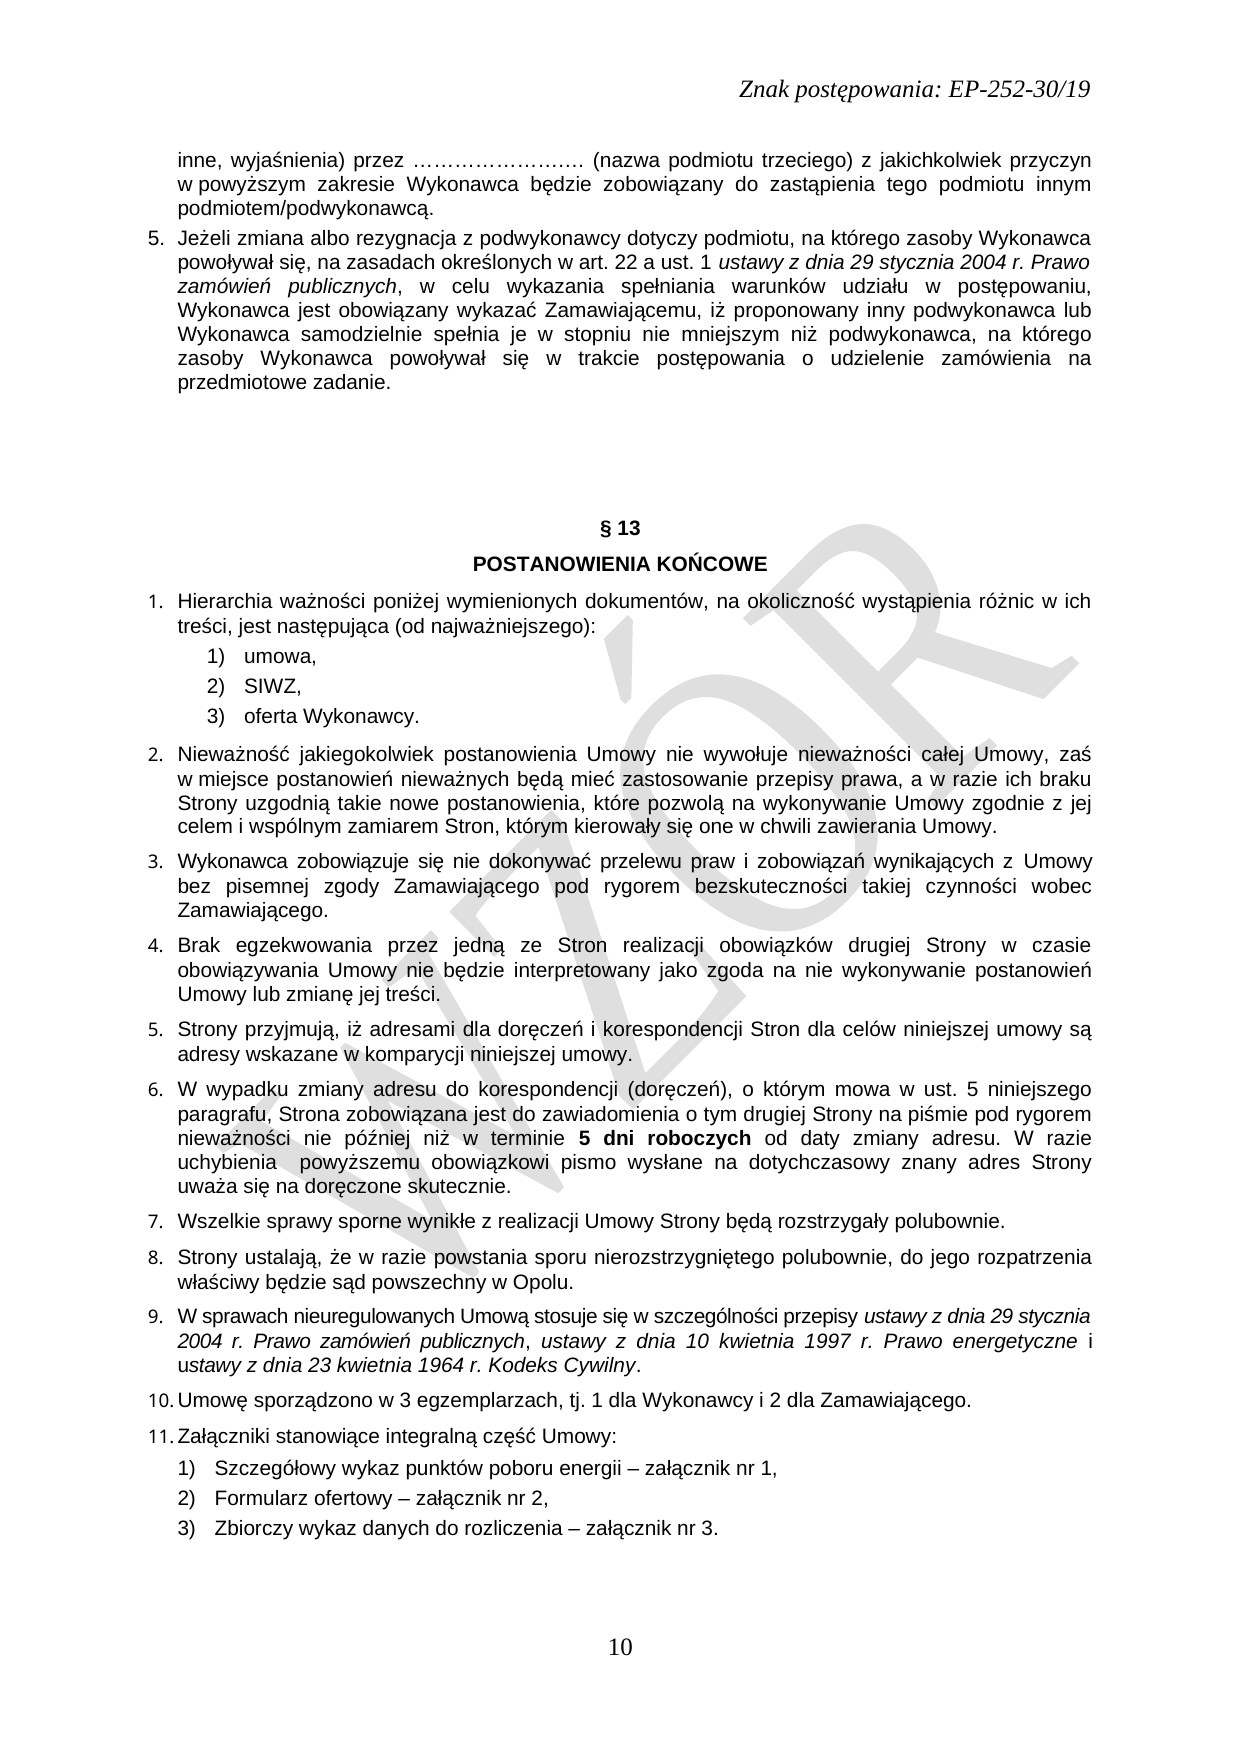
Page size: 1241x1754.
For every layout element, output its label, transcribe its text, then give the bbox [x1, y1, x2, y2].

list Szczegółowy wykaz punktów poboru energii – załącznik nr 1, [177, 1455, 1093, 1479]
list Umowę sporządzono w 3 egzemplarzach, tj. 1 dla Wykonawcy i 2 dla Zamawiającego. [148, 1388, 1093, 1413]
text POSTANOWIENIA KOŃCOWE [148, 552, 1093, 576]
list W sprawach nieuregulowanych Umową stosuje się w szczególności przepisy ustawy z dnia 29 stycznia 2004 r. Prawo zamówień publicznych, ustawy z dnia 10 kwietnia 1997 r. Prawo energetyczne i ustawy z dnia 23 kwietnia 1964 r. Kodeks Cywilny. [148, 1304, 1093, 1377]
list Hierarchia ważności poniżej wymienionych dokumentów, na okoliczność wystąpienia różnic w ich treści, jest następująca (od najważniejszego): [148, 588, 1093, 638]
list Strony ustalają, że w razie powstania sporu nierozstrzygniętego polubownie, do jego rozpatrzenia właściwy będzie sąd powszechny w Opolu. [148, 1244, 1093, 1293]
list W wypadku zmiany adresu do korespondencji (doręczeń), o którym mowa w ust. 5 niniejszego paragrafu, Strona zobowiązana jest do zawiadomienia o tym drugiej Strony na piśmie pod rygorem nieważności nie później niż w terminie 5 dni roboczych od daty zmiany adresu. W razie uchybienia powyższemu obowiązkowi pismo wysłane na dotychczasowy znany adres Strony uważa się na doręczone skutecznie. [148, 1076, 1093, 1198]
list Wszelkie sprawy sporne wynikłe z realizacji Umowy Strony będą rozstrzygały polubownie. [148, 1208, 1093, 1233]
list Nieważność jakiegokolwiek postanowienia Umowy nie wywołuje nieważności całej Umowy, zaś w miejsce postanowień nieważnych będą mieć zastosowanie przepisy prawa, a w razie ich braku Strony uzgodnią takie nowe postanowienia, które pozwolą na wykonywanie Umowy zgodnie z jej celem i wspólnym zamiarem Stron, którym kierowały się one w chwili zawierania Umowy. [148, 741, 1093, 838]
list SIWZ, [207, 674, 1093, 698]
list umowa, [207, 644, 1093, 668]
list Formularz ofertowy – załącznik nr 2, [177, 1486, 1093, 1509]
list Strony przyjmują, iż adresami dla doręczeń i korespondencji Stron dla celów niniejszej umowy są adresy wskazane w komparycji niniejszej umowy. [148, 1016, 1093, 1066]
text § 13 [148, 515, 1093, 539]
list oferta Wykonawcy. [207, 704, 1093, 728]
list Zbiorczy wykaz danych do rozliczenia – załącznik nr 3. [177, 1516, 1093, 1540]
list Jeżeli zmiana albo rezygnacja z podwykonawcy dotyczy podmiotu, na którego zasoby Wykonawca powoływał się, na zasadach określonych w art. 22 a ust. 1 ustawy z dnia 29 stycznia 2004 r. Prawo zamówień publicznych, w celu wykazania spełniania warunków udziału w postępowaniu, Wykonawca jest obowiązany wykazać Zamawiającemu, iż proponowany inny podwykonawca lub Wykonawca samodzielnie spełnia je w stopniu nie mniejszym niż podwykonawca, na którego zasoby Wykonawca powoływał się w trakcie postępowania o udzielenie zamówienia na przedmiotowe zadanie. [148, 226, 1093, 393]
list Brak egzekwowania przez jedną ze Stron realizacji obowiązków drugiej Strony w czasie obowiązywania Umowy nie będzie interpretowany jako zgoda na nie wykonywanie postanowień Umowy lub zmianę jej treści. [148, 932, 1093, 1006]
list Wykonawca zobowiązuje się nie dokonywać przelewu praw i zobowiązań wynikających z Umowy bez pisemnej zgody Zamawiającego pod rygorem bezskuteczności takiej czynności wobec Zamawiającego. [148, 849, 1093, 922]
list Załączniki stanowiące integralną część Umowy: [148, 1424, 1093, 1449]
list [148, 148, 1093, 219]
